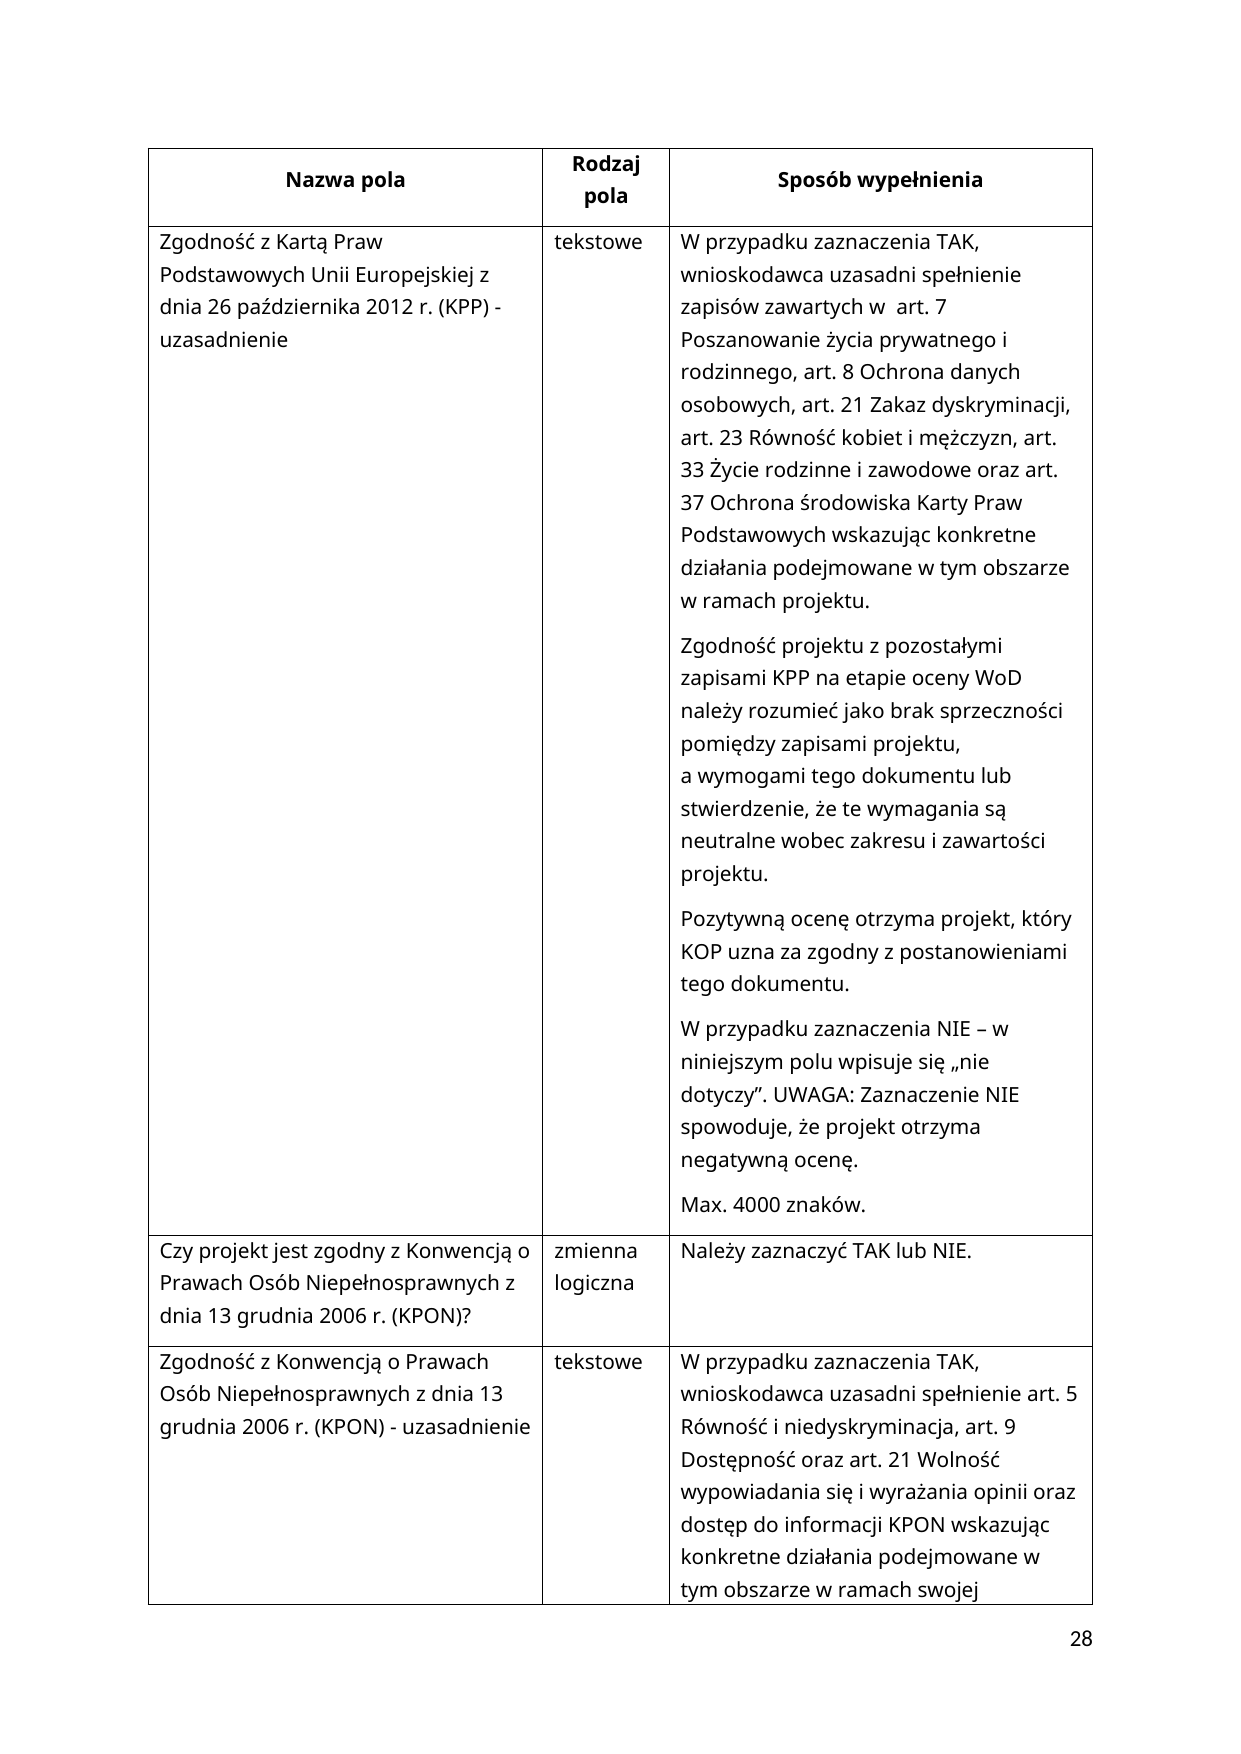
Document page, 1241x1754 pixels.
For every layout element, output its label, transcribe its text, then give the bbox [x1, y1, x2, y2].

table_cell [670, 1347, 1092, 1603]
table_header Nazwa pola [149, 149, 542, 226]
table_header Sposób wypełnienia [670, 149, 1092, 226]
table_header Rodzaj pola [543, 149, 669, 226]
table_cell W przypadku zaznaczenia TAK, wnioskodawca uzasadni spełnienie zapisów zawartych w art. 7 Poszanowanie życia prywatnego i rodzinnego, art. 8 Ochrona danych osobowych, art. 21 Zakaz dyskryminacji, art. 23 Równość kobiet i mężczyzn, art. 33 Życie rodzinne i zawodowe oraz art. 37 Ochrona środowiska Karty Praw Podstawowych wskazując konkretne działania podejmowane w tym obszarze w ramach projektu. Zgodność projektu z pozostałymi zapisami KPP na etapie oceny WoD należy rozumieć jako brak sprzeczności pomiędzy zapisami projektu, a wymogami tego dokumentu lub stwierdzenie, że te wymagania są neutralne wobec zakresu i zawartości projektu. Pozytywną ocenę otrzyma projekt, który KOP uzna za zgodny z postanowieniami tego dokumentu. W przypadku zaznaczenia NIE – w niniejszym polu wpisuje się „nie dotyczy”. UWAGA: Zaznaczenie NIE spowoduje, że projekt otrzyma negatywną ocenę. Max. 4000 znaków. [670, 227, 1092, 1235]
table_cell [149, 1347, 542, 1603]
table_cell Zgodność z Kartą Praw Podstawowych Unii Europejskiej z dnia 26 października 2012 r. (KPP) - uzasadnienie [149, 227, 542, 1235]
table_cell Należy zaznaczyć TAK lub NIE. [670, 1236, 1092, 1346]
table_cell zmienna logiczna [543, 1236, 669, 1346]
table_cell tekstowe [543, 227, 669, 1235]
table_cell Czy projekt jest zgodny z Konwencją o Prawach Osób Niepełnosprawnych z dnia 13 grudnia 2006 r. (KPON)? [149, 1236, 542, 1346]
table_cell tekstowe [543, 1347, 669, 1603]
